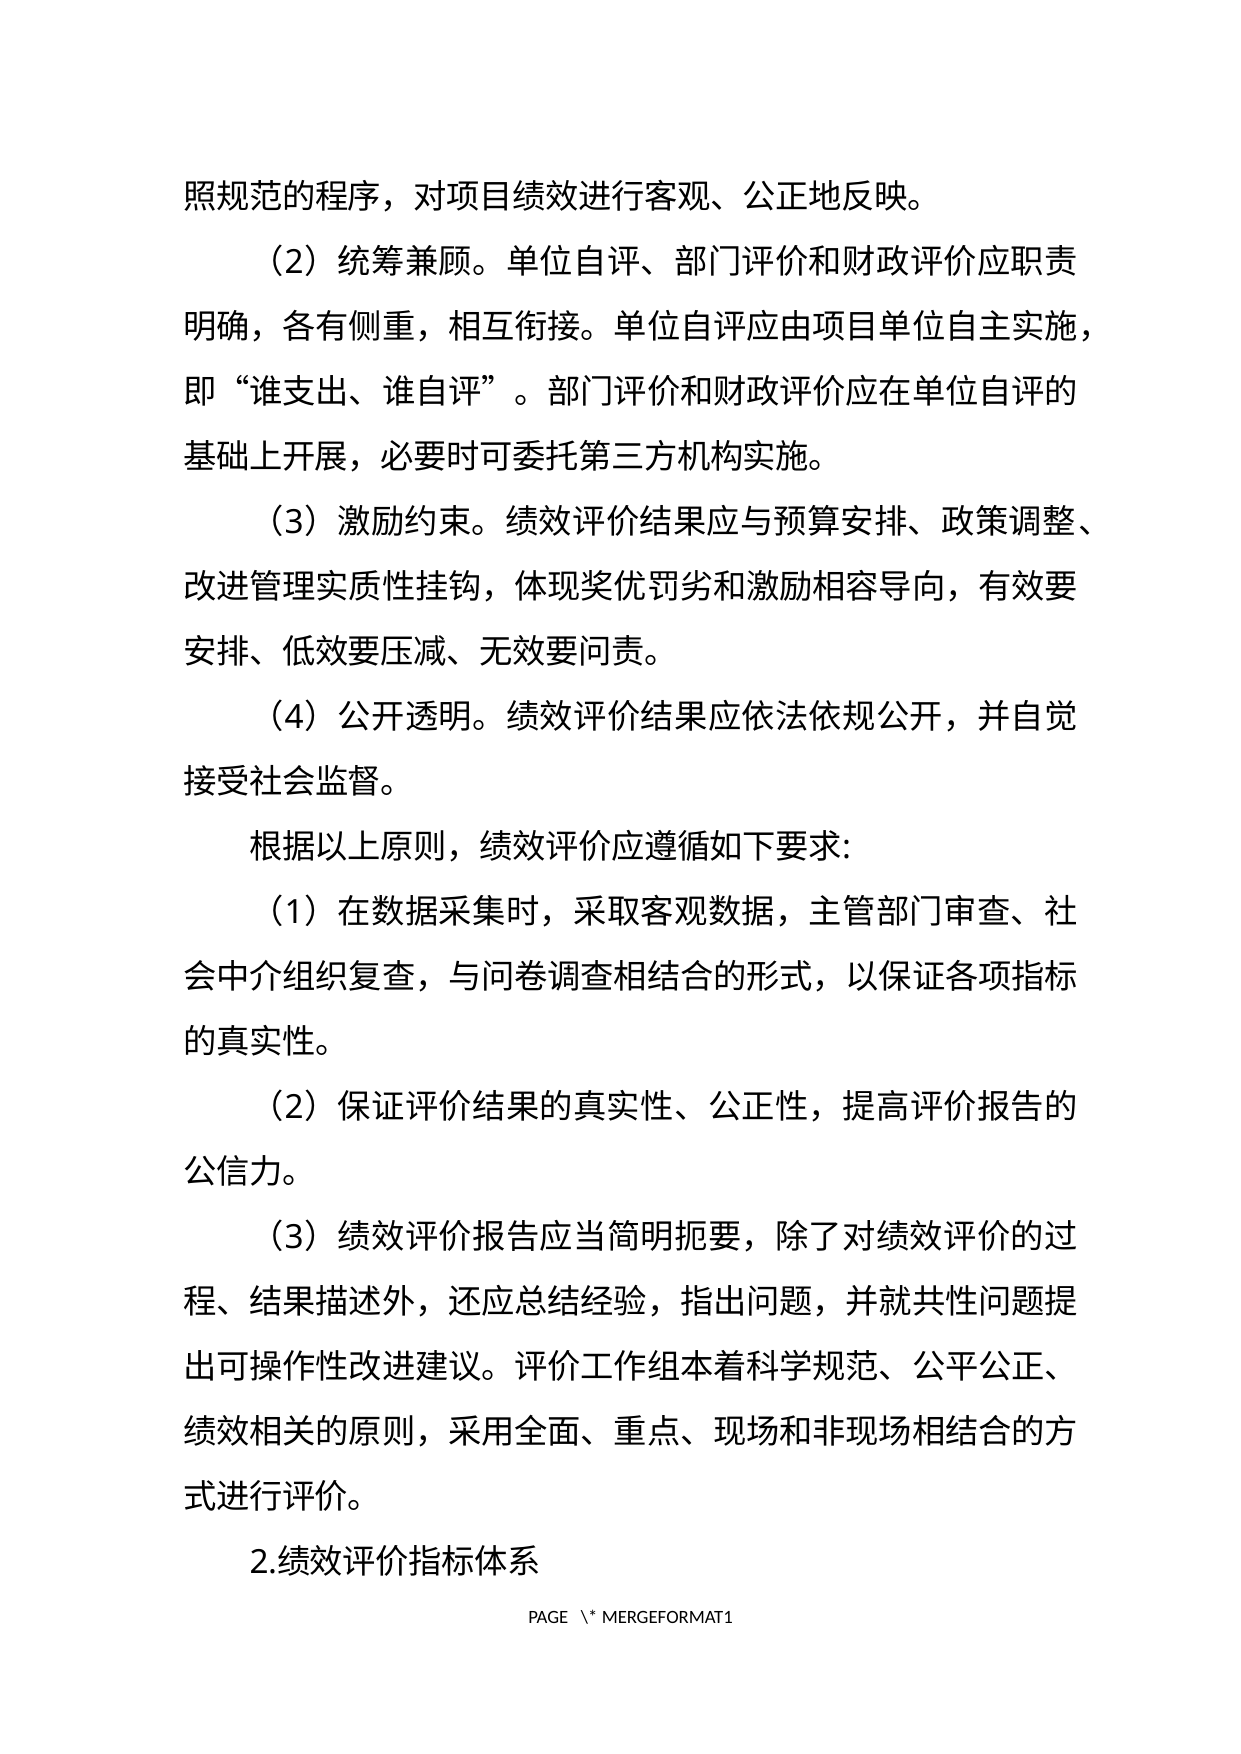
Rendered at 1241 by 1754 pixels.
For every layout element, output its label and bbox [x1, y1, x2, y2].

text [183, 162, 1078, 1592]
